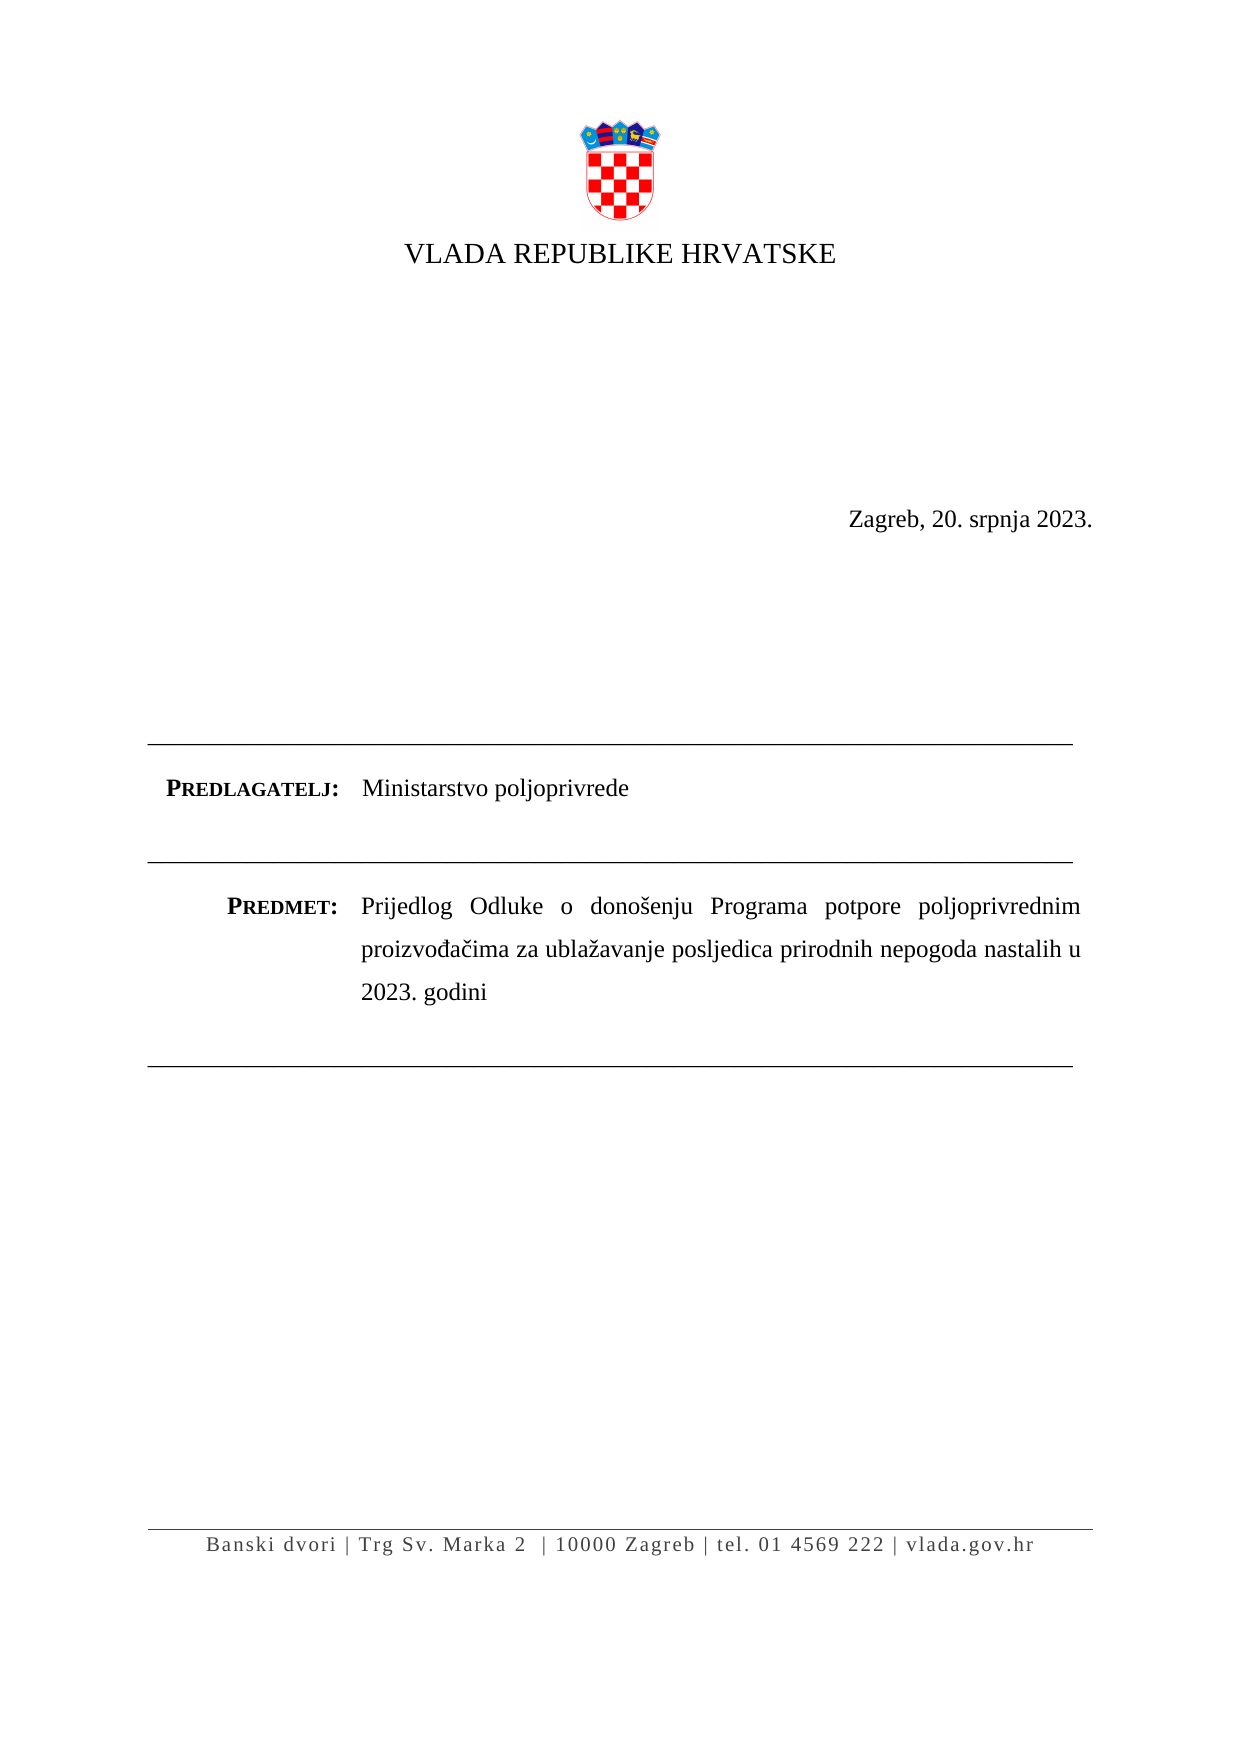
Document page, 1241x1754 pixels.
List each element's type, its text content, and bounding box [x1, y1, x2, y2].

table_header Predlagatelj: [148, 773, 351, 837]
table_header Ministarstvo poljoprivrede [351, 773, 1093, 837]
picture [578, 118, 662, 231]
table_header Predmet: [148, 891, 349, 1041]
text Zagreb, 20. srpnja 2023. [148, 504, 1093, 533]
text __________________________________________________________________________ [148, 719, 1093, 748]
text Banski dvori | Trg Sv. Marka 2 | 10000 Zagreb | tel. 01 4569 222 | vlada.gov.hr [148, 1530, 1093, 1556]
text __________________________________________________________________________ [148, 1041, 1093, 1070]
table_header Prijedlog Odluke o donošenju Programa potpore poljoprivrednim proizvođačima za ublažavanje posljedica prirodnih nepogoda nastalih u 2023. godini [350, 891, 1093, 1041]
text VLADA REPUBLIKE HRVATSKE [148, 237, 1093, 270]
text __________________________________________________________________________ [148, 837, 1093, 866]
